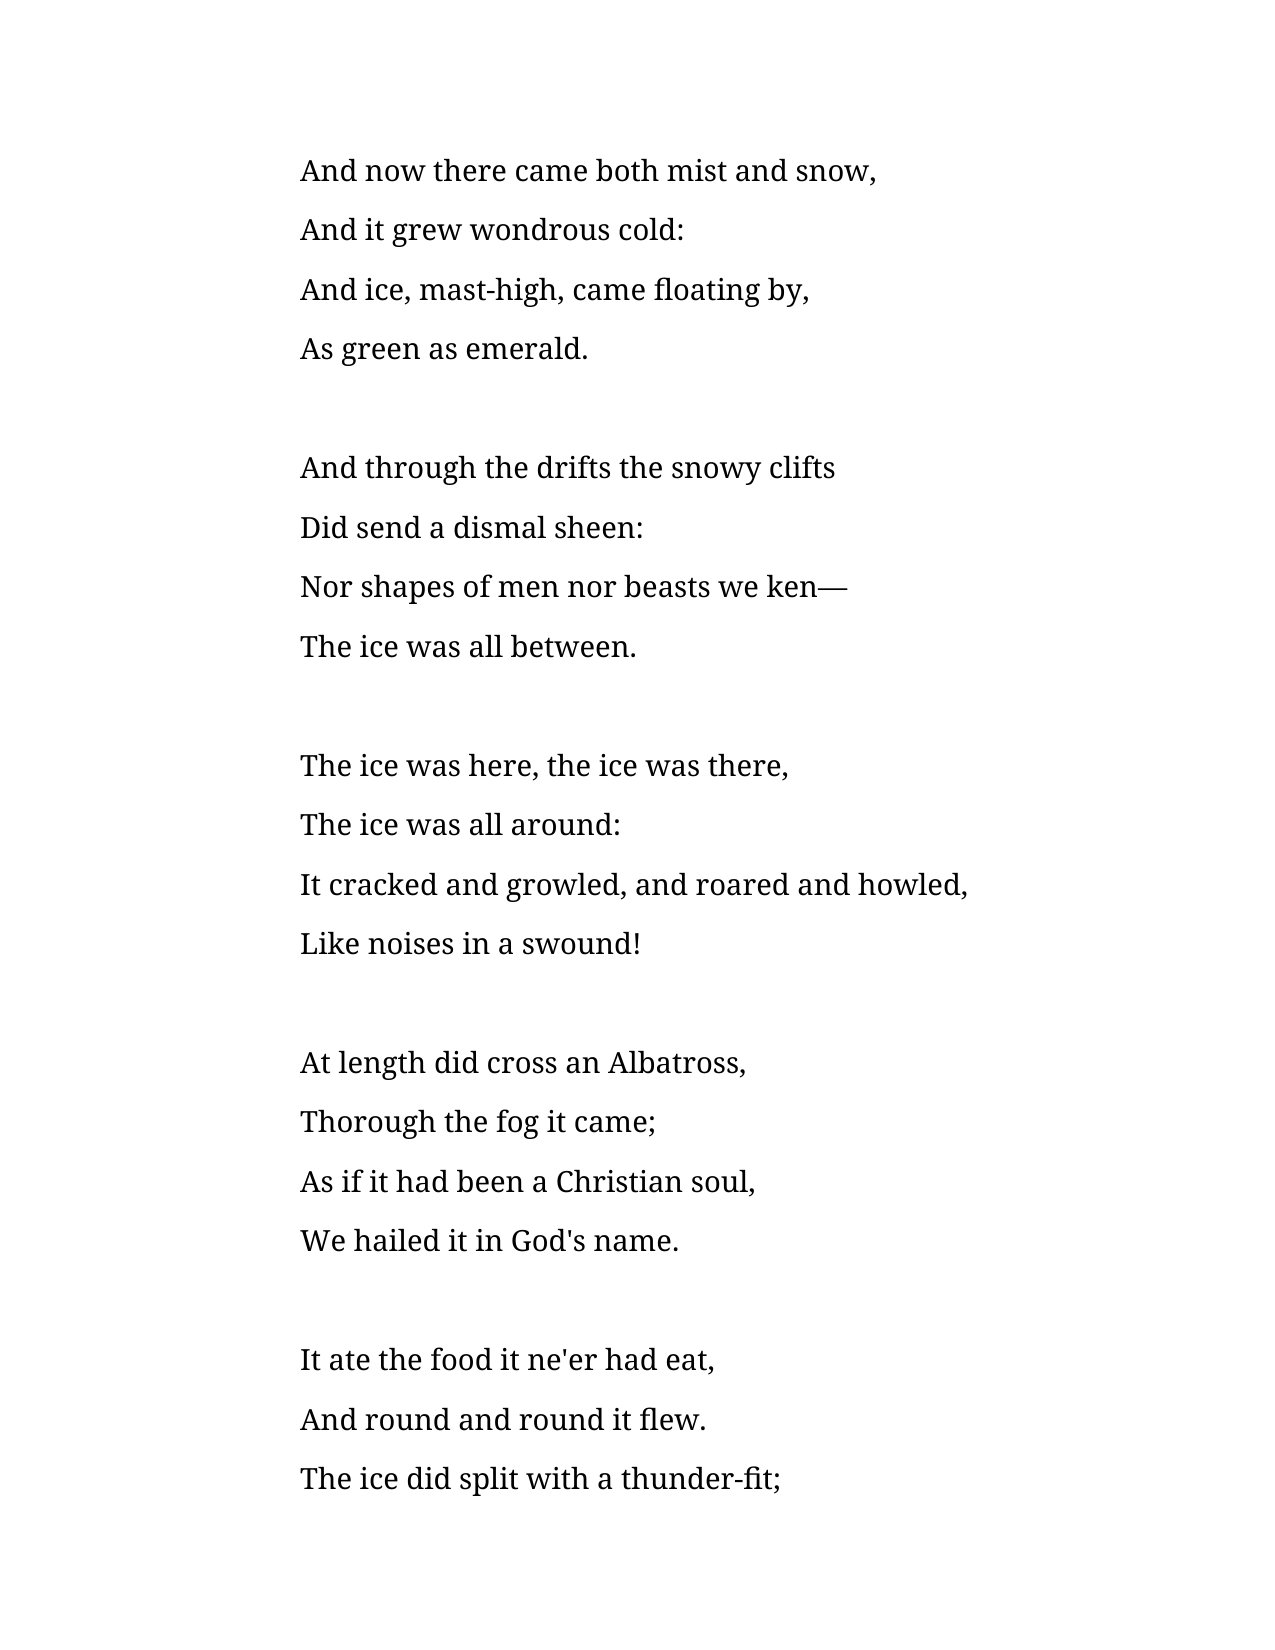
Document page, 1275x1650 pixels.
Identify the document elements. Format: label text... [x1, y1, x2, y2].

text And through the drifts the snowy clifts [300, 447, 975, 487]
text And round and round it flew. [300, 1399, 975, 1439]
text It cracked and growled, and roared and howled, [300, 864, 975, 903]
text Like noises in a swound! [300, 923, 975, 963]
text Thorough the fog it came; [300, 1102, 975, 1141]
text The ice was all around: [300, 804, 975, 844]
text At length did cross an Albatross, [300, 1042, 975, 1082]
text It ate the food it ne'er had eat, [300, 1339, 975, 1379]
text As if it had been a Christian soul, [300, 1161, 975, 1201]
text Nor shapes of men nor beasts we ken— [300, 566, 975, 606]
text We hailed it in God's name. [300, 1221, 975, 1260]
text The ice did split with a thunder-fit; [300, 1458, 975, 1498]
text The ice was all between. [300, 626, 975, 666]
text And it grew wondrous cold: [300, 209, 975, 249]
text And ice, mast-high, came floating by, [300, 269, 975, 309]
text Did send a dismal sheen: [300, 507, 975, 547]
text The ice was here, the ice was there, [300, 745, 975, 784]
text As green as emerald. [300, 328, 975, 368]
text And now there came both mist and snow, [300, 150, 975, 190]
